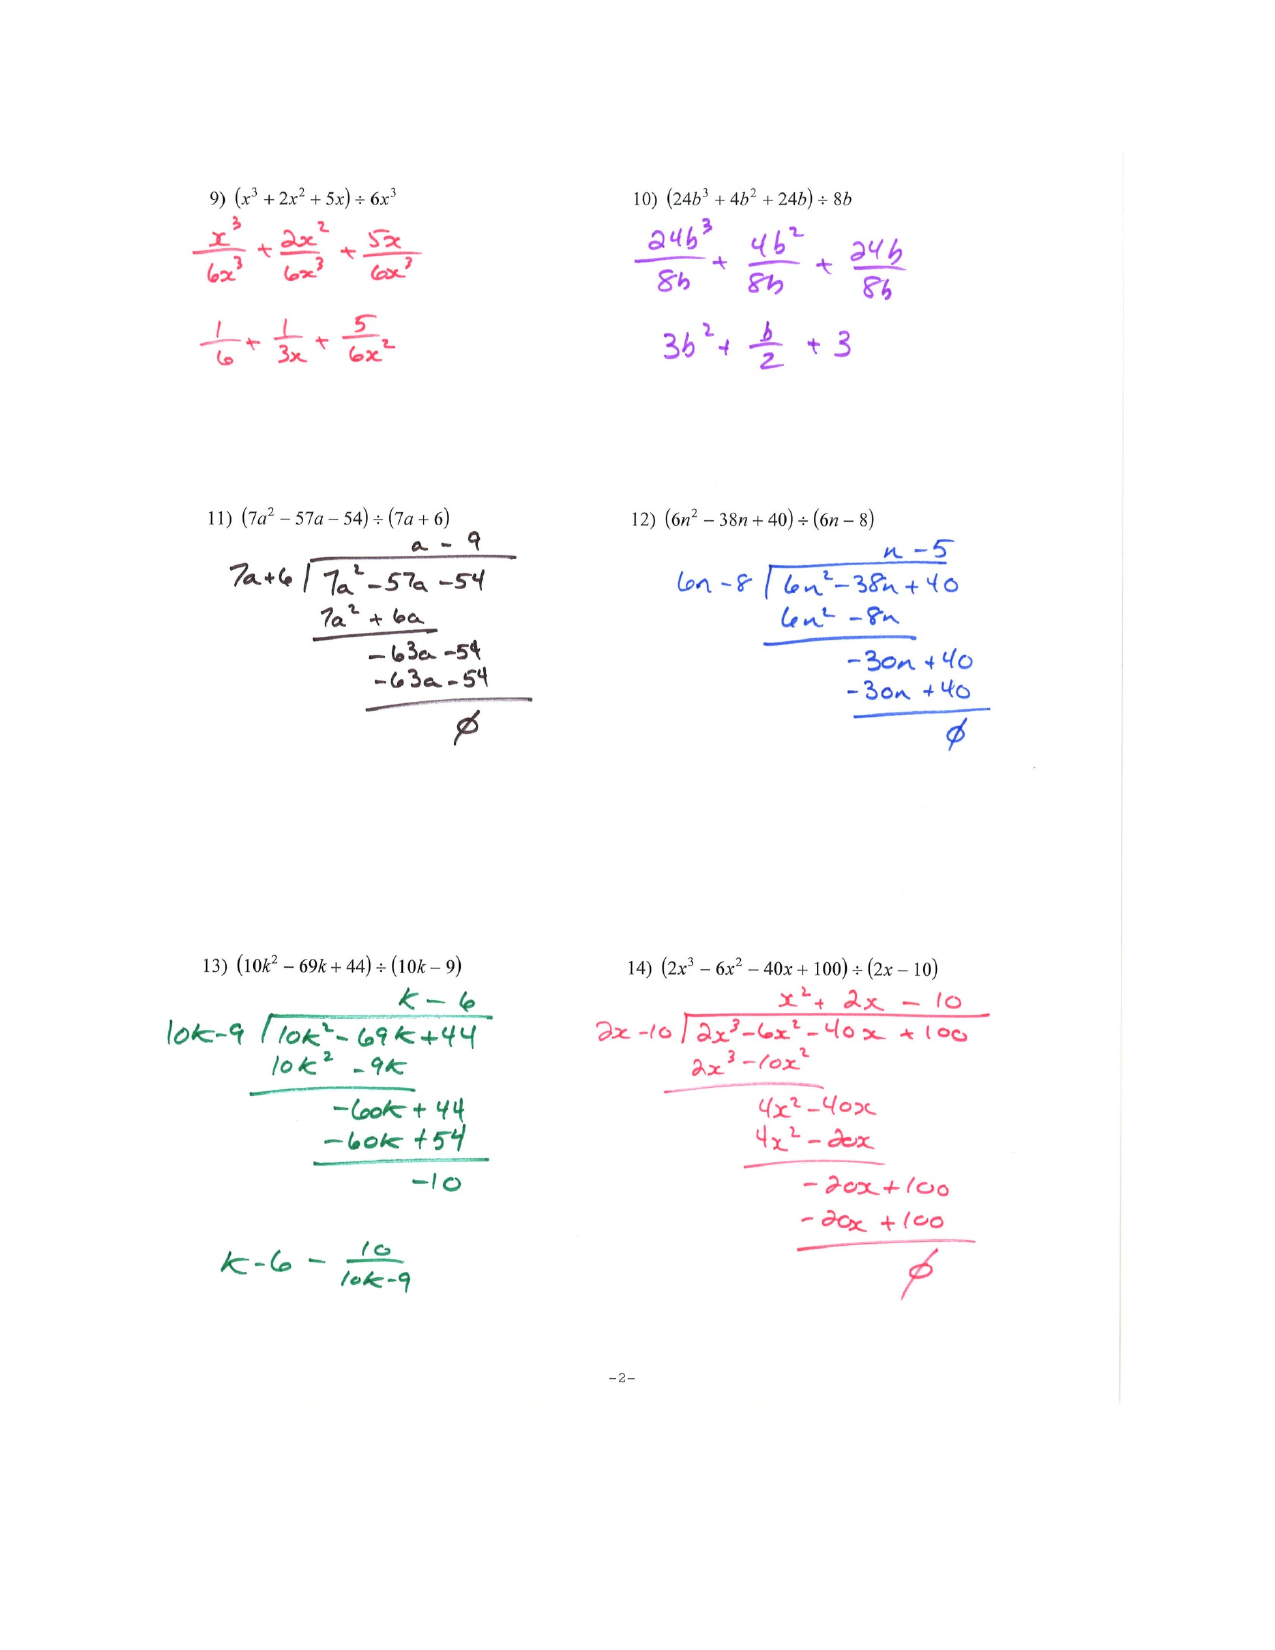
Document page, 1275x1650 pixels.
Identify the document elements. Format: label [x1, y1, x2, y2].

picture [150, 150, 1125, 1412]
